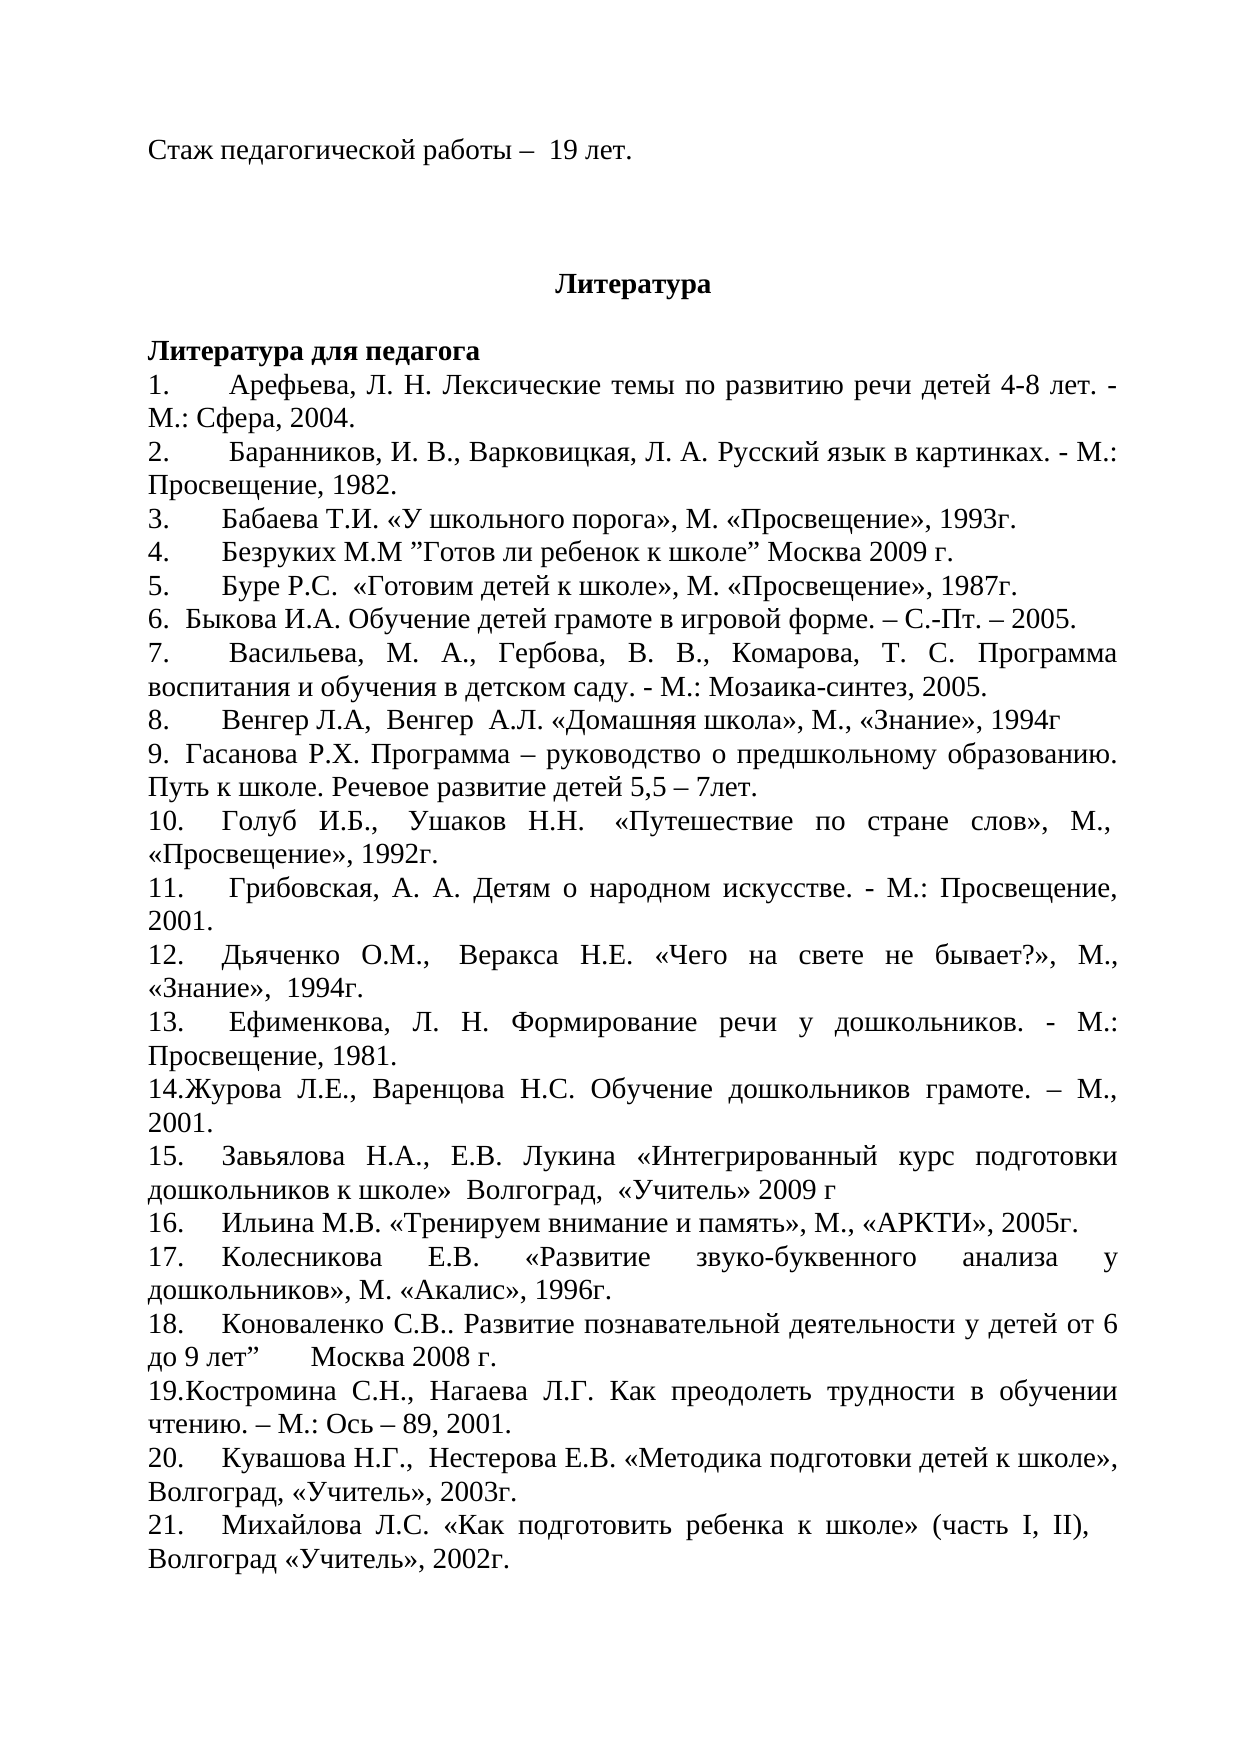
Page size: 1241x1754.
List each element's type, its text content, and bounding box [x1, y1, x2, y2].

list Венгер Л.А, Венгер А.Л. «Домашняя школа», М., «Знание», 1994г [148, 702, 1119, 736]
list Арефьева, Л. Н. Лексические темы по развитию речи детей 4-8 лет. - М.: Сфера, 2004. [148, 367, 1118, 434]
list Безруких М.М ”Готов ли ребенок к школе” Москва 2009 г. [148, 534, 1119, 568]
list Ильина М.В. «Тренируем внимание и память», М., «АРКТИ», 2005г. [148, 1205, 1119, 1239]
list Васильева, М. А., Гербова, В. В., Комарова, Т. С. Программа воспитания и обучения в детском саду. - М.: Мозаика-синтез, 2005. [148, 635, 1117, 702]
list Кувашова Н.Г., Нестерова Е.В. «Методика подготовки детей к школе», Волгоград, «Учитель», 2003г. [148, 1440, 1119, 1507]
list Завьялова Н.А., Е.В. Лукина «Интегрированный курс подготовки дошкольников к школе» Волгоград, «Учитель» 2009 г [148, 1138, 1119, 1205]
list Дьяченко О.М., Веракса Н.Е. «Чего на свете не бывает?», М., «Знание», 1994г. [148, 937, 1119, 1004]
list Михайлова Л.С. «Как подготовить ребенка к школе» (часть I, II), Волгоград «Учитель», 2002г. [148, 1507, 1119, 1574]
list Голуб И.Б., Ушаков Н.Н. «Путешествие по стране слов», М., «Просвещение», 1992г. [148, 803, 1119, 870]
text Стаж педагогической работы – 19 лет. [89, 132, 1119, 166]
text Литература для педагога [148, 333, 1119, 367]
list Гасанова Р.Х. Программа – руководство о предшкольному образованию. Путь к школе. Речевое развитие детей 5,5 – 7лет. [148, 736, 1119, 803]
list Быкова И.А. Обучение детей грамоте в игровой форме. – С.-Пт. – 2005. [148, 602, 1119, 635]
list Костромина С.Н., Нагаева Л.Г. Как преодолеть трудности в обучении чтению. – М.: Ось – 89, 2001. [148, 1373, 1119, 1440]
list Коноваленко С.В.. Развитие познавательной деятельности у детей от 6 до 9 лет” Москва 2008 г. [148, 1306, 1119, 1373]
list Колесникова Е.В. «Развитие звуко-буквенного анализа у дошкольников», М. «Акалис», 1996г. [148, 1239, 1119, 1306]
list Баранников, И. В., Варковицкая, Л. А. Русский язык в картинках. - М.: Просвещение, 1982. [148, 434, 1118, 501]
list Буре Р.С. «Готовим детей к школе», М. «Просвещение», 1987г. [148, 568, 1119, 602]
text Литература [148, 266, 1119, 300]
list Журова Л.Е., Варенцова Н.С. Обучение дошкольников грамоте. – М., 2001. [148, 1071, 1119, 1138]
list Грибовская, А. А. Детям о народном искусстве. - М.: Просвещение, 2001. [148, 870, 1118, 937]
list Ефименкова, Л. Н. Формирование речи у дошкольников. - М.: Просвещение, 1981. [148, 1004, 1119, 1071]
list Бабаева Т.И. «У школьного порога», М. «Просвещение», 1993г. [148, 501, 1119, 534]
